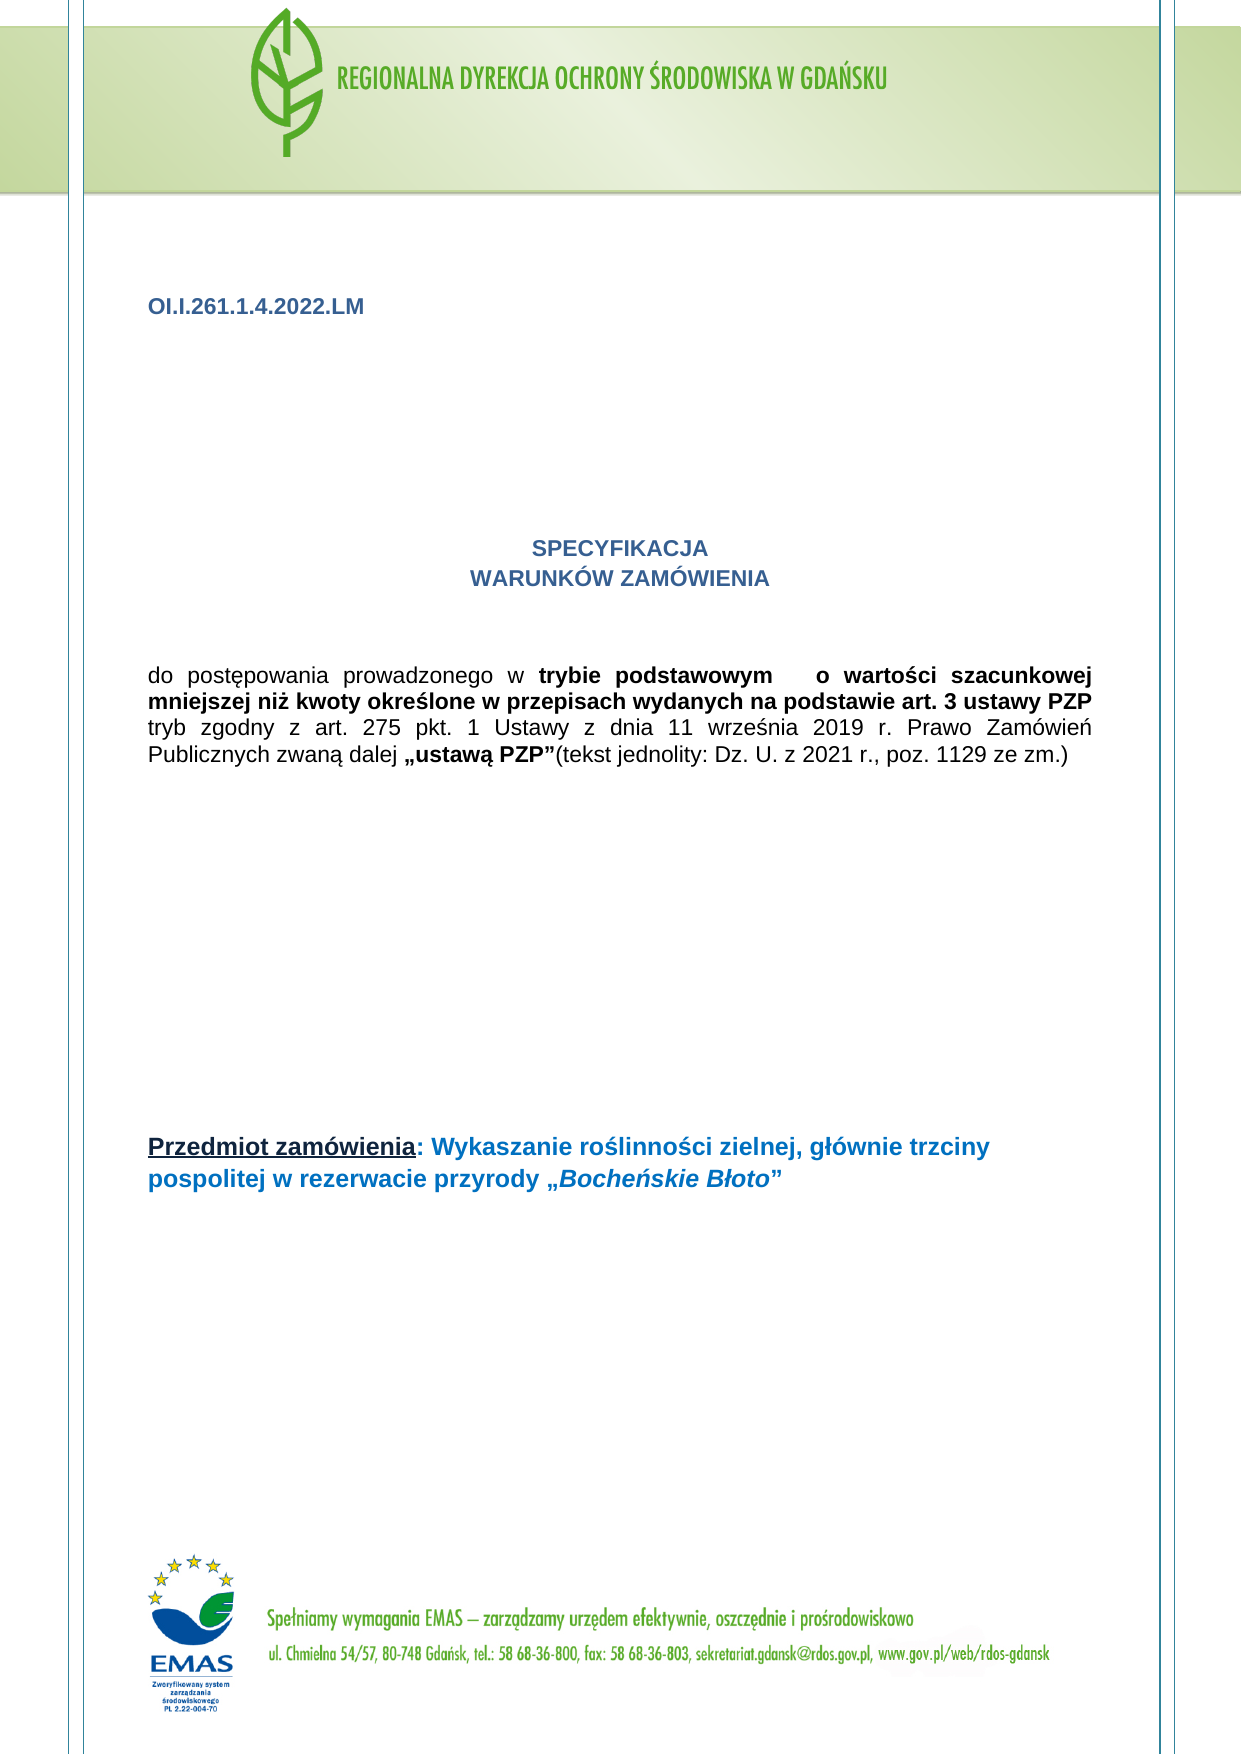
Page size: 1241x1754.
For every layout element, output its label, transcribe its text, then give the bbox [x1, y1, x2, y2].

text WARUNKÓW ZAMÓWIENIA [148, 565, 1093, 591]
text do postępowania prowadzonego w trybie podstawowym o wartości szacunkowej mniejszej niż kwoty określone w przepisach wydanych na podstawie art. 3 ustawy PZP tryb zgodny z art. 275 pkt. 1 Ustawy z dnia 11 września 2019 r. Prawo Zamówień Publicznych zwaną dalej „ustawą PZP”(tekst jednolity: Dz. U. z 2021 r., poz. 1129 ze zm.) [148, 662, 1093, 767]
picture [247, 7, 1053, 157]
text OI.I.261.1.4.2022.LM [148, 293, 1093, 319]
text Przedmiot zamówienia: Wykaszanie roślinności zielnej, głównie trzciny pospolitej w rezerwacie przyrody „Bocheńskie Błoto” [148, 1131, 1093, 1193]
picture [147, 1553, 1091, 1714]
text SPECYFIKACJA [148, 535, 1093, 561]
